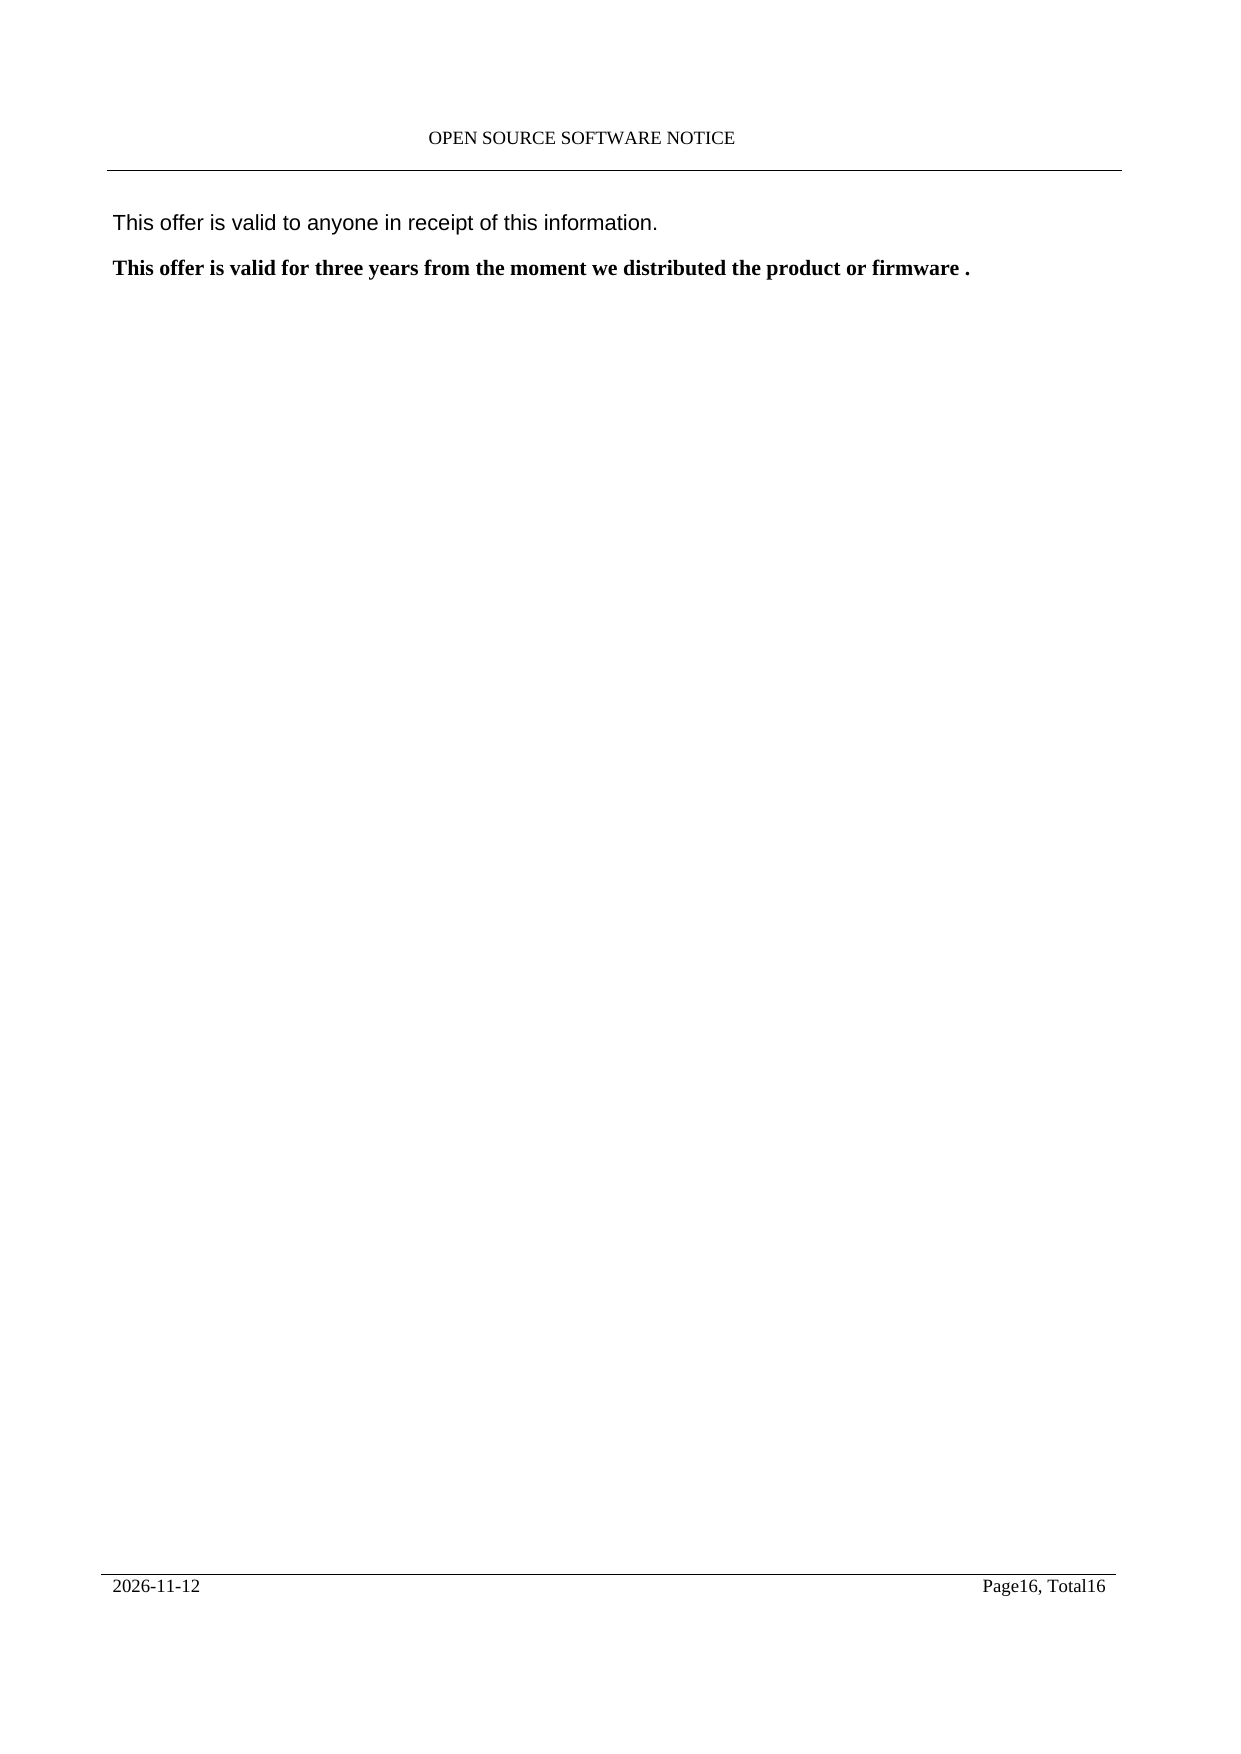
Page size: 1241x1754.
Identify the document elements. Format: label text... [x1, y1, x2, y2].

text This offer is valid to anyone in receipt of this information. [112, 206, 1128, 239]
text This offer is valid for three years from the moment we distributed the product or firmware . [112, 251, 1128, 284]
